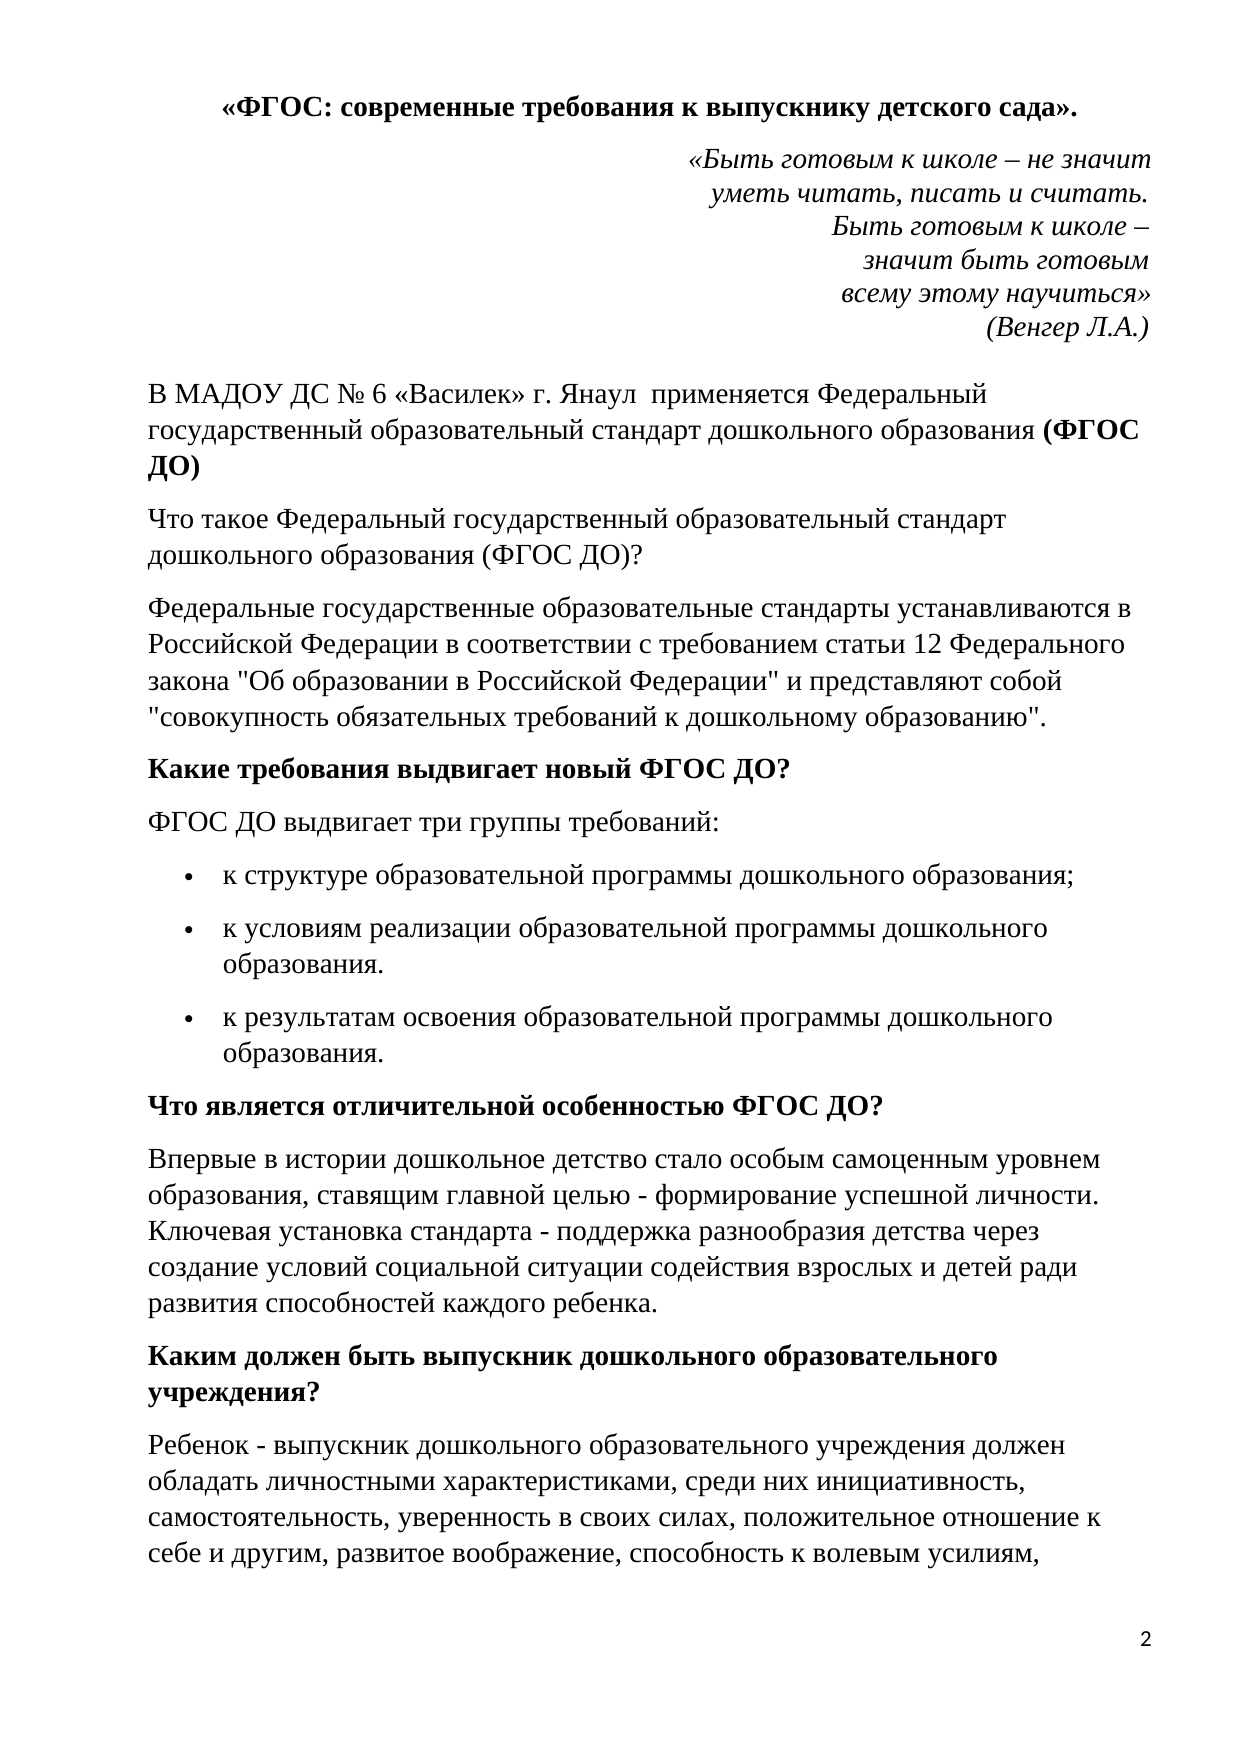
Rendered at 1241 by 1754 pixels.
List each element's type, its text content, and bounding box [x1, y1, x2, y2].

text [148, 1427, 1152, 1569]
text Каким должен быть выпускник дошкольного образовательного учреждения? [148, 1338, 1152, 1408]
text Что является отличительной особенностью ФГОС ДО? [148, 1088, 1152, 1121]
text Федеральные государственные образовательные стандарты устанавливаются в Российской Федерации в соответствии с требованием статьи 12 Федерального закона "Об образовании в Российской Федерации" и представляют собой "совокупность обязательных требований к дошкольному образованию". [148, 590, 1152, 732]
list к условиям реализации образовательной программы дошкольного образования. [185, 910, 1152, 980]
text значит быть готовым [148, 242, 1152, 276]
text В МАДОУ ДС № 6 «Василек» г. Янаул применяется Федеральный государственный образовательный стандарт дошкольного образования (ФГОС ДО) [148, 376, 1152, 482]
text Впервые в истории дошкольное детство стало особым самоценным уровнем образования, ставящим главной целью - формирование успешной личности. Ключевая установка стандарта - поддержка разнообразия детства через создание условий социальной ситуации содействия взрослых и детей ради развития способностей каждого ребенка. [148, 1141, 1152, 1319]
text Какие требования выдвигает новый ФГОС ДО? [148, 752, 1152, 785]
text ФГОС ДО выдвигает три группы требований: [148, 804, 1152, 838]
text «Быть готовым к школе – не значит [148, 141, 1152, 175]
list к структуре образовательной программы дошкольного образования; [185, 857, 1152, 891]
text Быть готовым к школе – [148, 208, 1152, 242]
text (Венгер Л.А.) [148, 309, 1152, 343]
text Что такое Федеральный государственный образовательный стандарт дошкольного образования (ФГОС ДО)? [148, 501, 1152, 571]
text «ФГОС: современные требования к выпускнику детского сада». [148, 89, 1152, 122]
text всему этому научиться» [148, 276, 1152, 309]
text уметь читать, писать и считать. [148, 175, 1152, 208]
list к результатам освоения образовательной программы дошкольного образования. [185, 999, 1152, 1069]
